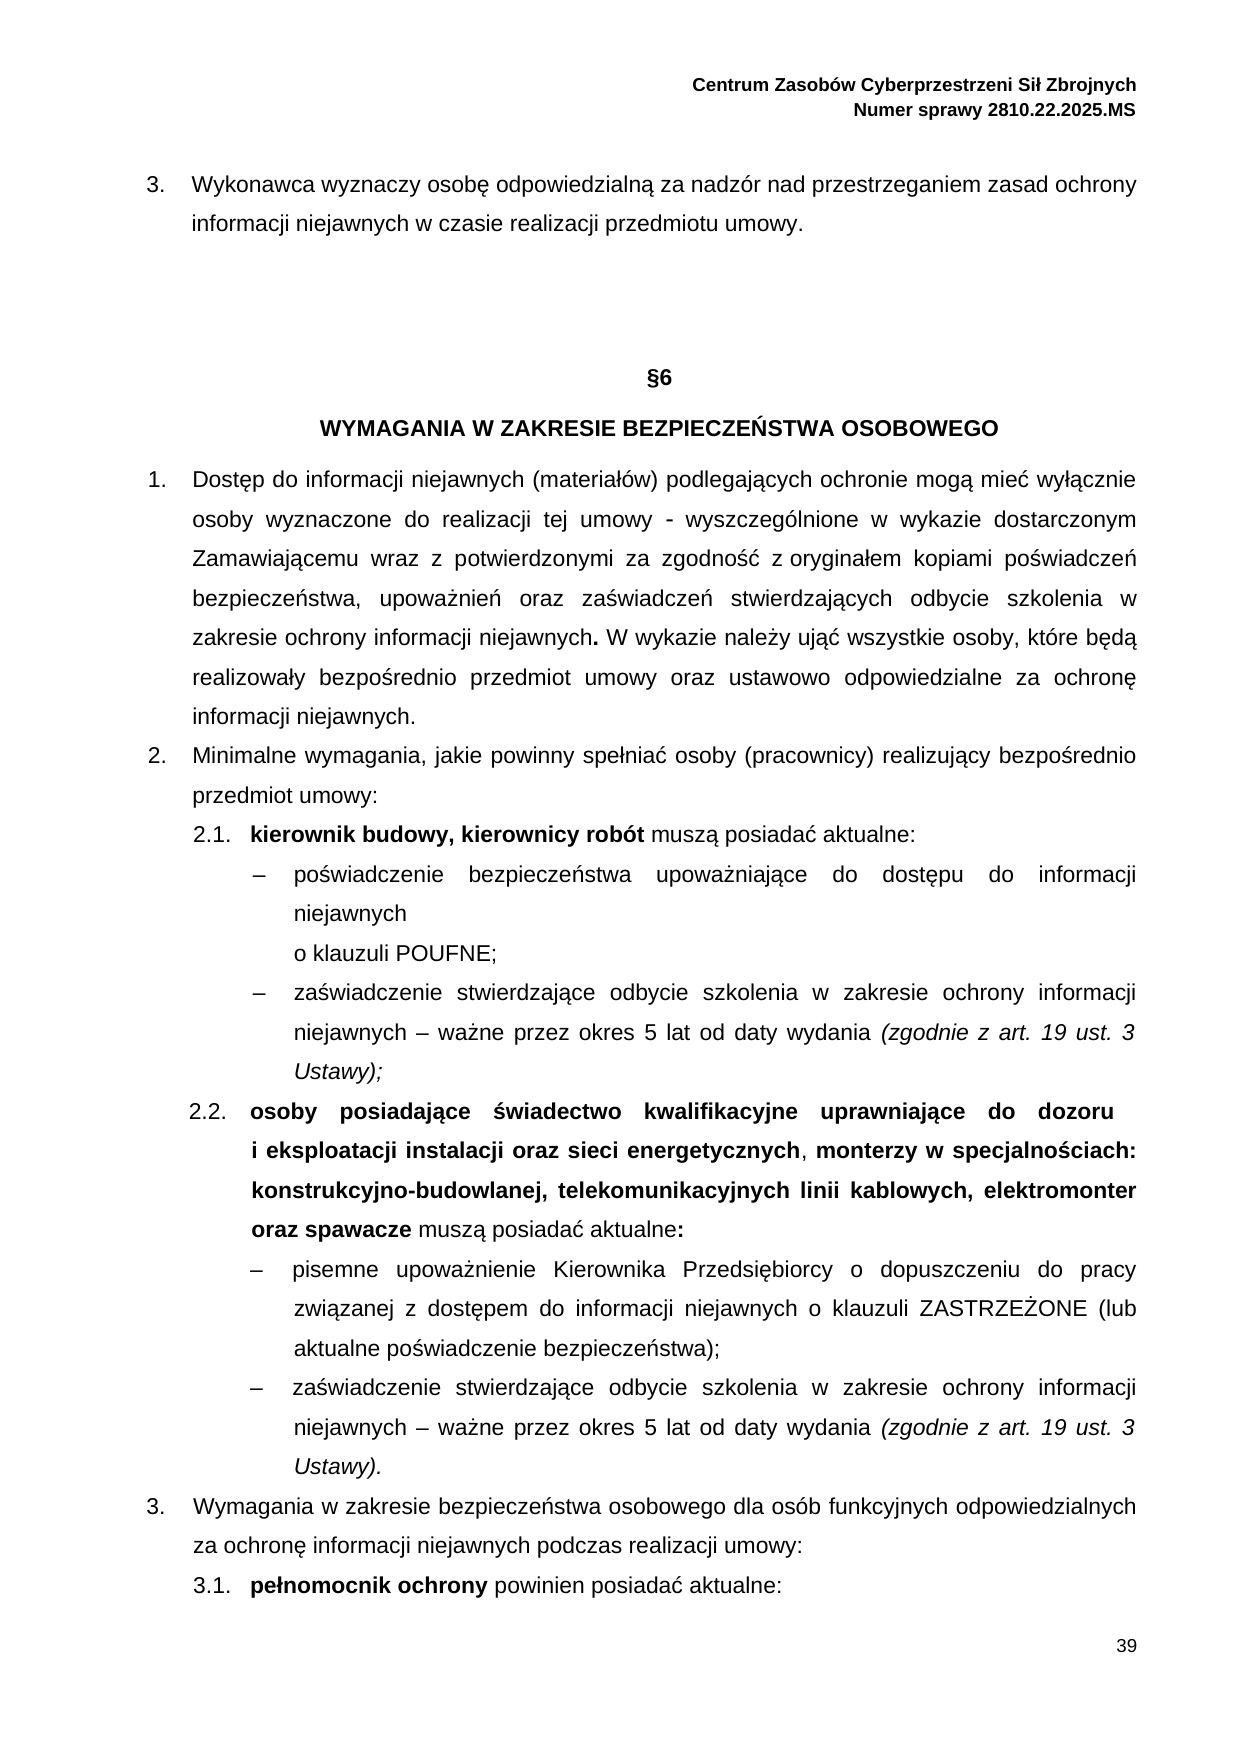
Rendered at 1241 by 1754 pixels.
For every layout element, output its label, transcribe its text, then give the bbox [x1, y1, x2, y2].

text ‒ poświadczenie bezpieczeństwa upoważniające do dostępu do informacji niejawnych o klauzuli POUFNE; [253, 861, 1137, 966]
text 2.1. kierownik budowy, kierownicy robót muszą posiadać aktualne: [193, 821, 1137, 848]
text 3.1. pełnomocnik ochrony powinien posiadać aktualne: [193, 1572, 1137, 1598]
text §6 [182, 364, 1137, 390]
text 2.2. osoby posiadające świadectwo kwalifikacyjne uprawniające do dozoru i eksploatacji instalacji oraz sieci energetycznych, monterzy w specjalnościach: konstrukcyjno-budowlanej, telekomunikacyjnych linii kablowych, elektromonter oraz spawacze muszą posiadać aktualne: [188, 1098, 1137, 1243]
text ‒ zaświadczenie stwierdzające odbycie szkolenia w zakresie ochrony informacji niejawnych ‒ ważne przez okres 5 lat od daty wydania (zgodnie z art. 19 ust. 3 Ustawy); [253, 979, 1137, 1085]
text 3. Wymagania w zakresie bezpieczeństwa osobowego dla osób funkcyjnych odpowiedzialnych za ochronę informacji niejawnych podczas realizacji umowy: [146, 1493, 1137, 1558]
text ‒ pisemne upoważnienie Kierownika Przedsiębiorcy o dopuszczeniu do pracy związanej z dostępem do informacji niejawnych o klauzuli ZASTRZEŻONE (lub aktualne poświadczenie bezpieczeństwa); [250, 1256, 1137, 1361]
text 2. Minimalne wymagania, jakie powinny spełniać osoby (pracownicy) realizujący bezpośrednio przedmiot umowy: [148, 742, 1137, 808]
text WYMAGANIA W ZAKRESIE BEZPIECZEŃSTWA OSOBOWEGO [182, 415, 1137, 441]
text 1. Dostęp do informacji niejawnych (materiałów) podlegających ochronie mogą mieć wyłącznie osoby wyznaczone do realizacji tej umowy wyszczególnione w wykazie dostarczonym Zamawiającemu wraz z potwierdzonymi za zgodność z oryginałem kopiami poświadczeń bezpieczeństwa, upoważnień oraz zaświadczeń stwierdzających odbycie szkolenia w zakresie ochrony informacji niejawnych. W wykazie należy ująć wszystkie osoby, które będą realizowały bezpośrednio przedmiot umowy oraz ustawowo odpowiedzialne za ochronę informacji niejawnych. [148, 466, 1137, 729]
text 3. Wykonawca wyznaczy osobę odpowiedzialną za nadzór nad przestrzeganiem zasad ochrony informacji niejawnych w czasie realizacji przedmiotu umowy. [146, 171, 1137, 236]
